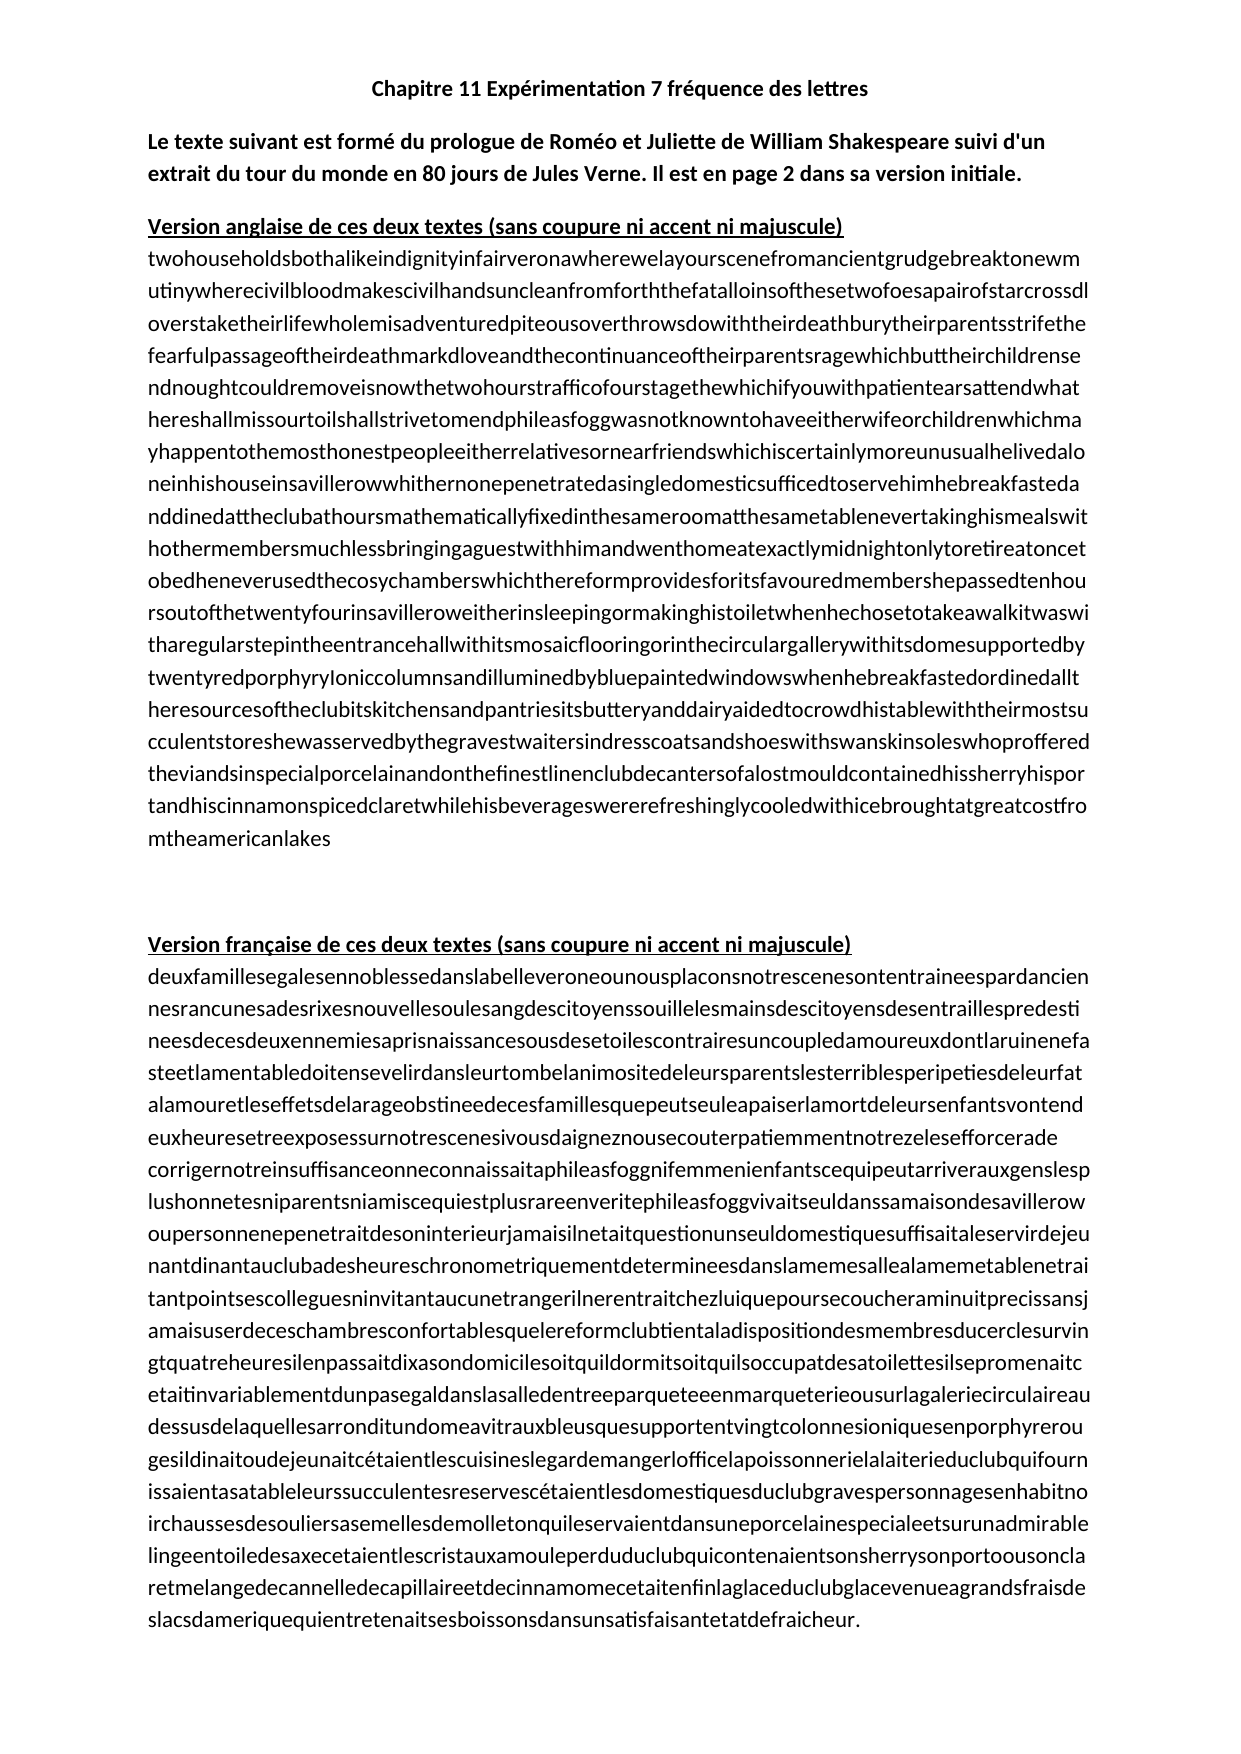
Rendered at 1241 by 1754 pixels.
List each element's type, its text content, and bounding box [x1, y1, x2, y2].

text twohouseholdsbothalikeindignityinfairveronawherewelayourscenefromancientgrudgebreaktonewmutinywherecivilbloodmakescivilhandsuncleanfromforththefatalloinsofthesetwofoesapairofstarcrossdloverstaketheirlifewholemisadventuredpiteousoverthrowsdowiththeirdeathburytheirparentsstrifethefearfulpassageoftheirdeathmarkdloveandthecontinuanceoftheirparentsragewhichbuttheirchildrensendnoughtcouldremoveisnowthetwohourstrafficofourstagethewhichifyouwithpatientearsattendwhat hereshallmissourtoilshallstrivetomendphileasfoggwasnotknowntohaveeitherwifeorchildrenwhichmayhappentothemosthonestpeopleeitherrelativesornearfriendswhichiscertainlymoreunusualhelivedaloneinhishouseinsavillerowwhithernonepenetratedasingledomesticsufficedtoservehimhebreakfastedanddinedattheclubathoursmathematicallyfixedinthesameroomatthesametablenevertakinghismealswithothermembersmuchlessbringingaguestwithhimandwenthomeatexactlymidnightonlytoretireatoncetobedheneverusedthecosychamberswhichthereformprovidesforitsfavouredmembershepassedtenhoursoutofthetwentyfourinsavilleroweitherinsleepingormakinghistoiletwhenhechosetotakeawalkitwaswitharegularstepintheentrancehallwithitsmosaicflooringorinthecirculargallerywithitsdomesupportedbytwentyredporphyryIoniccolumnsandilluminedbybluepaintedwindowswhenhebreakfastedordinedalltheresourcesoftheclubitskitchensandpantriesitsbutteryanddairyaidedtocrowdhistablewiththeirmostsucculentstoreshewasservedbythegravestwaitersindresscoatsandshoeswithswanskinsoleswhoprofferedtheviandsinspecialporcelainandonthefinestlinenclubdecantersofalostmouldcontainedhissherryhisportandhiscinnamonspicedclaretwhilehisbeverageswererefreshinglycooledwithicebroughtatgreatcostfromtheamericanlakes [148, 244, 1093, 852]
text Version anglaise de ces deux textes (sans coupure ni accent ni majuscule) [148, 212, 1093, 240]
text Le texte suivant est formé du prologue de Roméo et Juliette de William Shakespeare suivi d'un extrait du tour du monde en 80 jours de Jules Verne. Il est en page 2 dans sa version initiale. [148, 127, 1093, 187]
text Chapitre 11 Expérimentation 7 fréquence des lettres [148, 74, 1093, 102]
text Version française de ces deux textes (sans coupure ni accent ni majuscule) [148, 930, 1093, 958]
text deuxfamillesegalesennoblessedanslabelleveroneounousplaconsnotrescenesontentraineespardanciennesrancunesadesrixesnouvellesoulesangdescitoyenssouillelesmainsdescitoyensdesentraillespredestineesdecesdeuxennemiesaprisnaissancesousdesetoilescontrairesuncoupledamoureuxdontlaruinenefasteetlamentabledoitensevelirdansleurtombelanimositedeleursparentslesterriblesperipetiesdeleurfatalamouretleseffetsdelarageobstineedecesfamillesquepeutseuleapaiserlamortdeleursenfantsvontendeuxheuresetreexposessurnotrescenesivousdaigneznousecouterpatiemmentnotrezelesefforcerade corrigernotreinsuffisanceonneconnaissaitaphileasfoggnifemmenienfantscequipeutarriverauxgenslesplushonnetesniparentsniamiscequiestplusrareenveritephileasfoggvivaitseuldanssamaisondesavillerowoupersonnenepenetraitdesoninterieurjamaisilnetaitquestionunseuldomestiquesuffisaitaleservirdejeunantdinantauclubadesheureschronometriquementdetermineesdanslamemesallealamemetablenetraitantpointsescolleguesninvitantaucunetrangerilnerentraitchezluiquepoursecoucheraminuitprecissansjamaisuserdeceschambresconfortablesquelereformclubtientaladispositiondesmembresducerclesurvingtquatreheuresilenpassaitdixasondomicilesoitquildormitsoitquilsoccupatdesatoilettesilsepromenaitcetaitinvariablementdunpasegaldanslasalledentreeparqueteeenmarqueterieousurlagaleriecirculaireaudessusdelaquellesarronditundomeavitrauxbleusquesupportentvingtcolonnesioniquesenporphyrerougesildinaitoudejeunaitcétaientlescuisineslegardemangerlofficelapoissonnerielalaiterieduclubquifournissaientasatableleurssucculentesreservescétaientlesdomestiquesduclubgravespersonnagesenhabitnoirchaussesdesouliersasemellesdemolletonquileservaientdansuneporcelainespecialeetsurunadmirablelingeentoiledesaxecetaientlescristauxamouleperduduclubquicontenaientsonsherrysonportoousonclaretmelangedecannelledecapillaireetdecinnamomecetaitenfinlaglaceduclubglacevenueagrandsfraisdeslacsdameriquequientretenaitsesboissonsdansunsatisfaisantetatdefraicheur. [148, 962, 1093, 1634]
